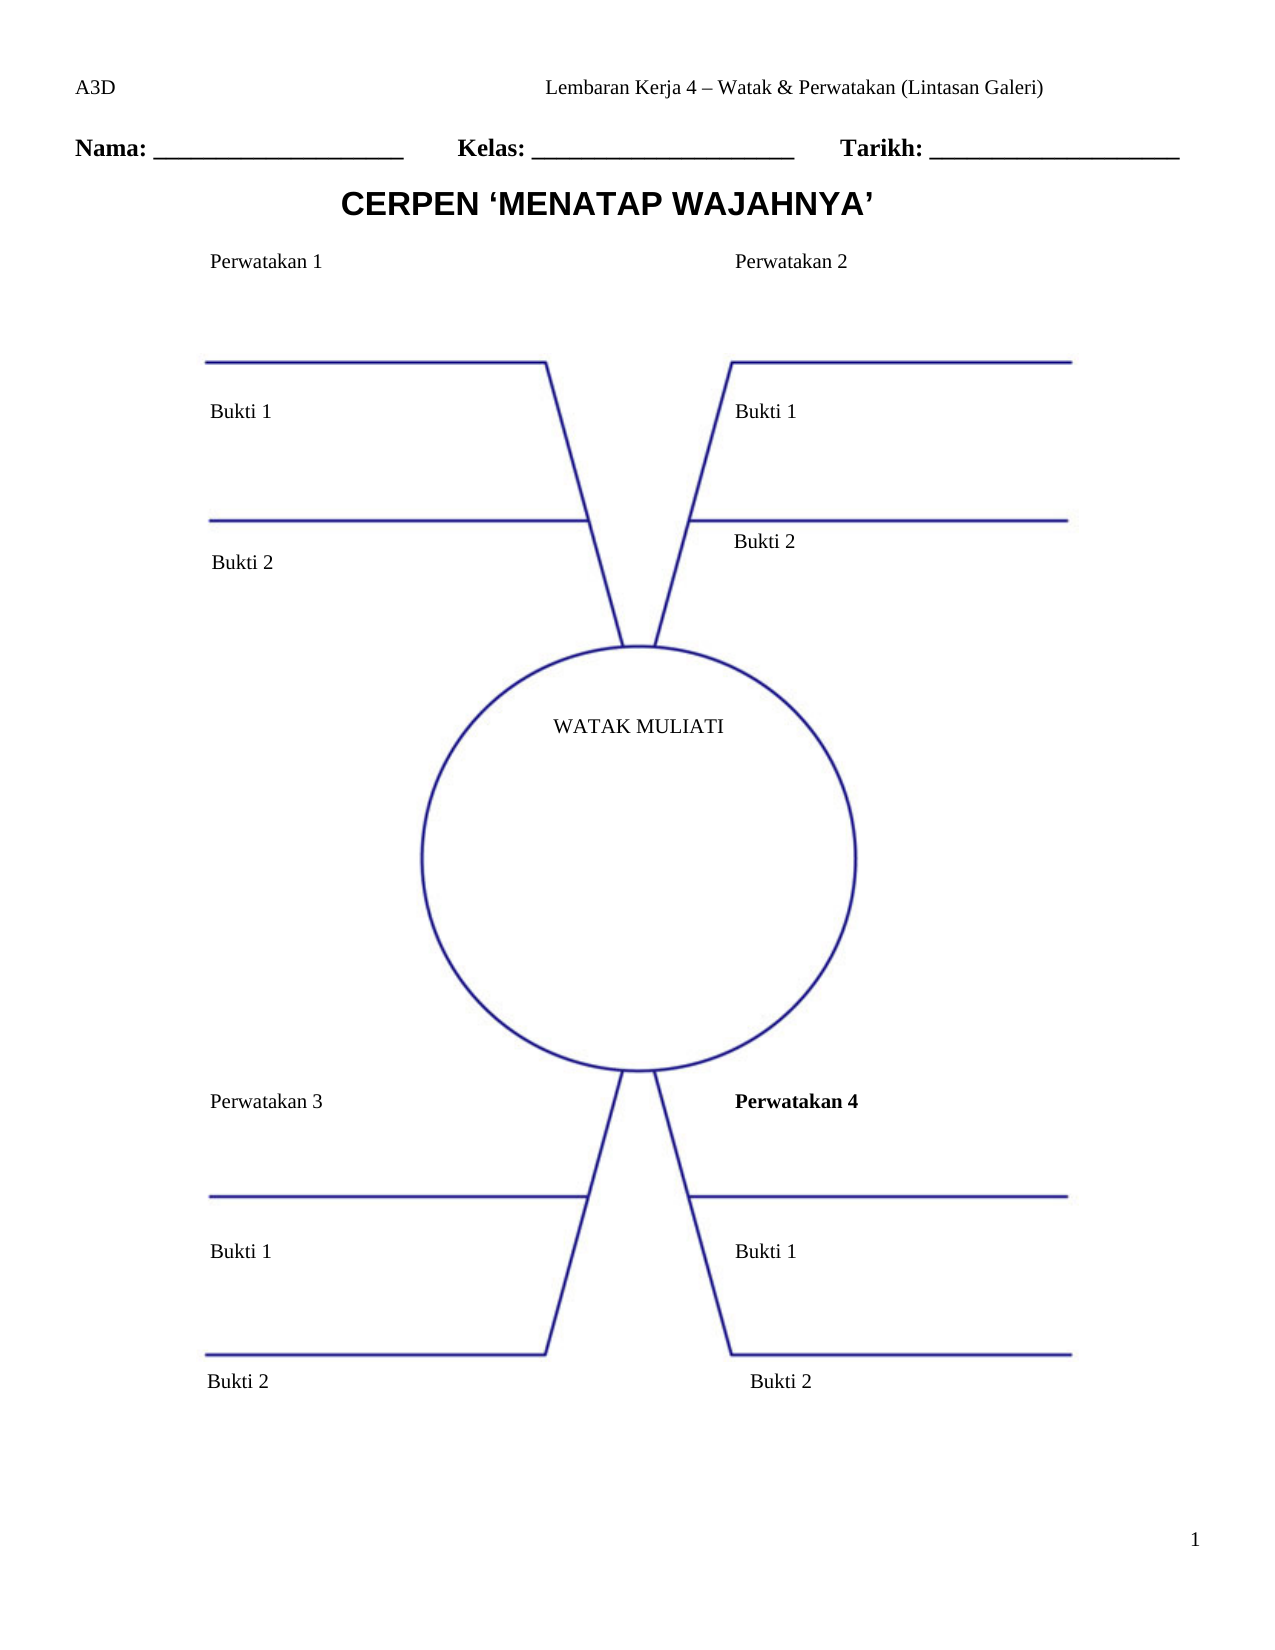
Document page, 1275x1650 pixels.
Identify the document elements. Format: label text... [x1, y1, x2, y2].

table_header Nama: ____________________ [64, 133, 446, 161]
table_header Tarikh: ____________________ [829, 133, 1211, 161]
picture [196, 353, 1079, 1362]
table_header Kelas: _____________________ [446, 133, 829, 161]
